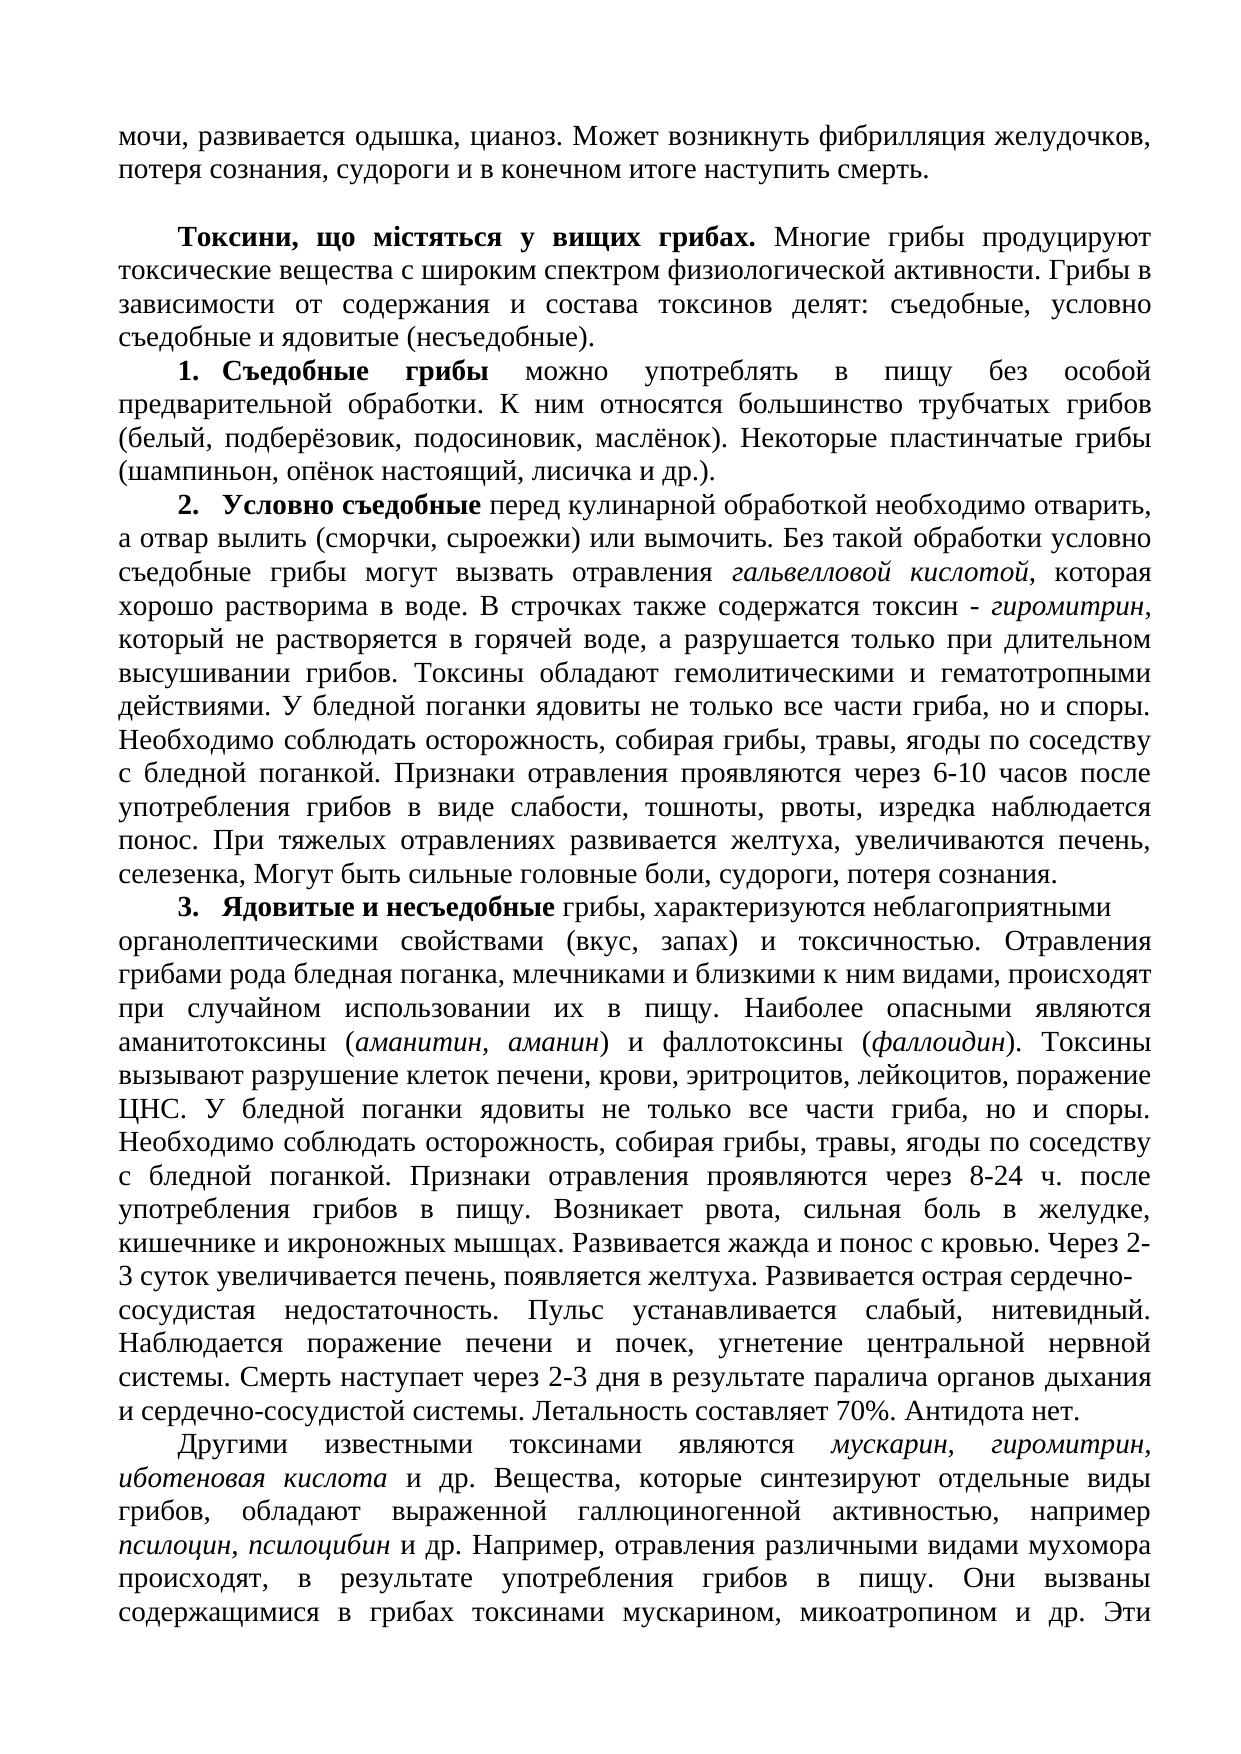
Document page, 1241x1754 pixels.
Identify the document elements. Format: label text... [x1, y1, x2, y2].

text сосудистая недостаточность. Пульс устанавливается слабый, нитевидный. Наблюдается поражение печени и почек, угнетение центральной нервной системы. Смерть наступает через 2-3 дня в результате паралича органов дыхания и сердечно-сосудистой системы. Летальность составляет 70%. Антидота нет. [118, 1292, 1152, 1426]
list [118, 118, 1152, 185]
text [118, 1426, 1152, 1627]
list Съедобные грибы можно употреблять в пищу без особой предварительной обработки. К ним относятся большинство трубчатых грибов (белый, подберёзовик, подосиновик, маслёнок). Некоторые пластинчатые грибы (шампиньон, опёнок настоящий, лисичка и др.). [118, 353, 1152, 487]
list Условно съедобные перед кулинарной обработкой необходимо отварить, а отвар вылить (сморчки, сыроежки) или вымочить. Без такой обработки условно съедобные грибы могут вызвать отравления гальвелловой кислотой, которая хорошо растворима в воде. В строчках также содержатся токсин - гиромитрин, который не растворяется в горячей воде, а разрушается только при длительном высушивании грибов. Токсины обладают гемолитическими и гематотропными действиями. У бледной поганки ядовиты не только все части гриба, но и споры. Необходимо соблюдать осторожность, собирая грибы, травы, ягоды по соседству с бледной поганкой. Признаки отравления проявляются через 6-10 часов после употребления грибов в виде слабости, тошноты, рвоты, изредка наблюдается понос. При тяжелых отравлениях развивается желтуха, увеличиваются печень, селезенка, Могут быть сильные головные боли, судороги, потеря сознания. [118, 487, 1152, 889]
text органолептическими свойствами (вкус, запах) и токсичностью. Отравления грибами рода бледная поганка, млечниками и близкими к ним видами, происходят при случайном использовании их в пищу. Наиболее опасными являются аманитотоксины (аманитин, аманин) и фаллотоксины (фаллоидин). Токсины вызывают разрушение клеток печени, крови, эритроцитов, лейкоцитов, поражение ЦНС. У бледной поганки ядовиты не только все части гриба, но и споры. Необходимо соблюдать осторожность, собирая грибы, травы, ягоды по соседству с бледной поганкой. Признаки отравления проявляются через 8-24 ч. после употребления грибов в пищу. Возникает рвота, сильная боль в желудке, кишечнике и икроножных мышцах. Развивается жажда и понос с кровью. Через 2-3 суток увеличивается печень, появляется желтуха. Развивается острая сердечно- [118, 923, 1152, 1292]
list Ядовитые и несъедобные грибы, характеризуются неблагоприятными [118, 889, 1152, 923]
text Токсини, що містяться у вищих грибах. Многие грибы продуцируют токсические вещества с широким спектром физиологической активности. Грибы в зависимости от содержания и состава токсинов делят: съедобные, условно съедобные и ядовитые (несъедобные). [118, 219, 1152, 353]
